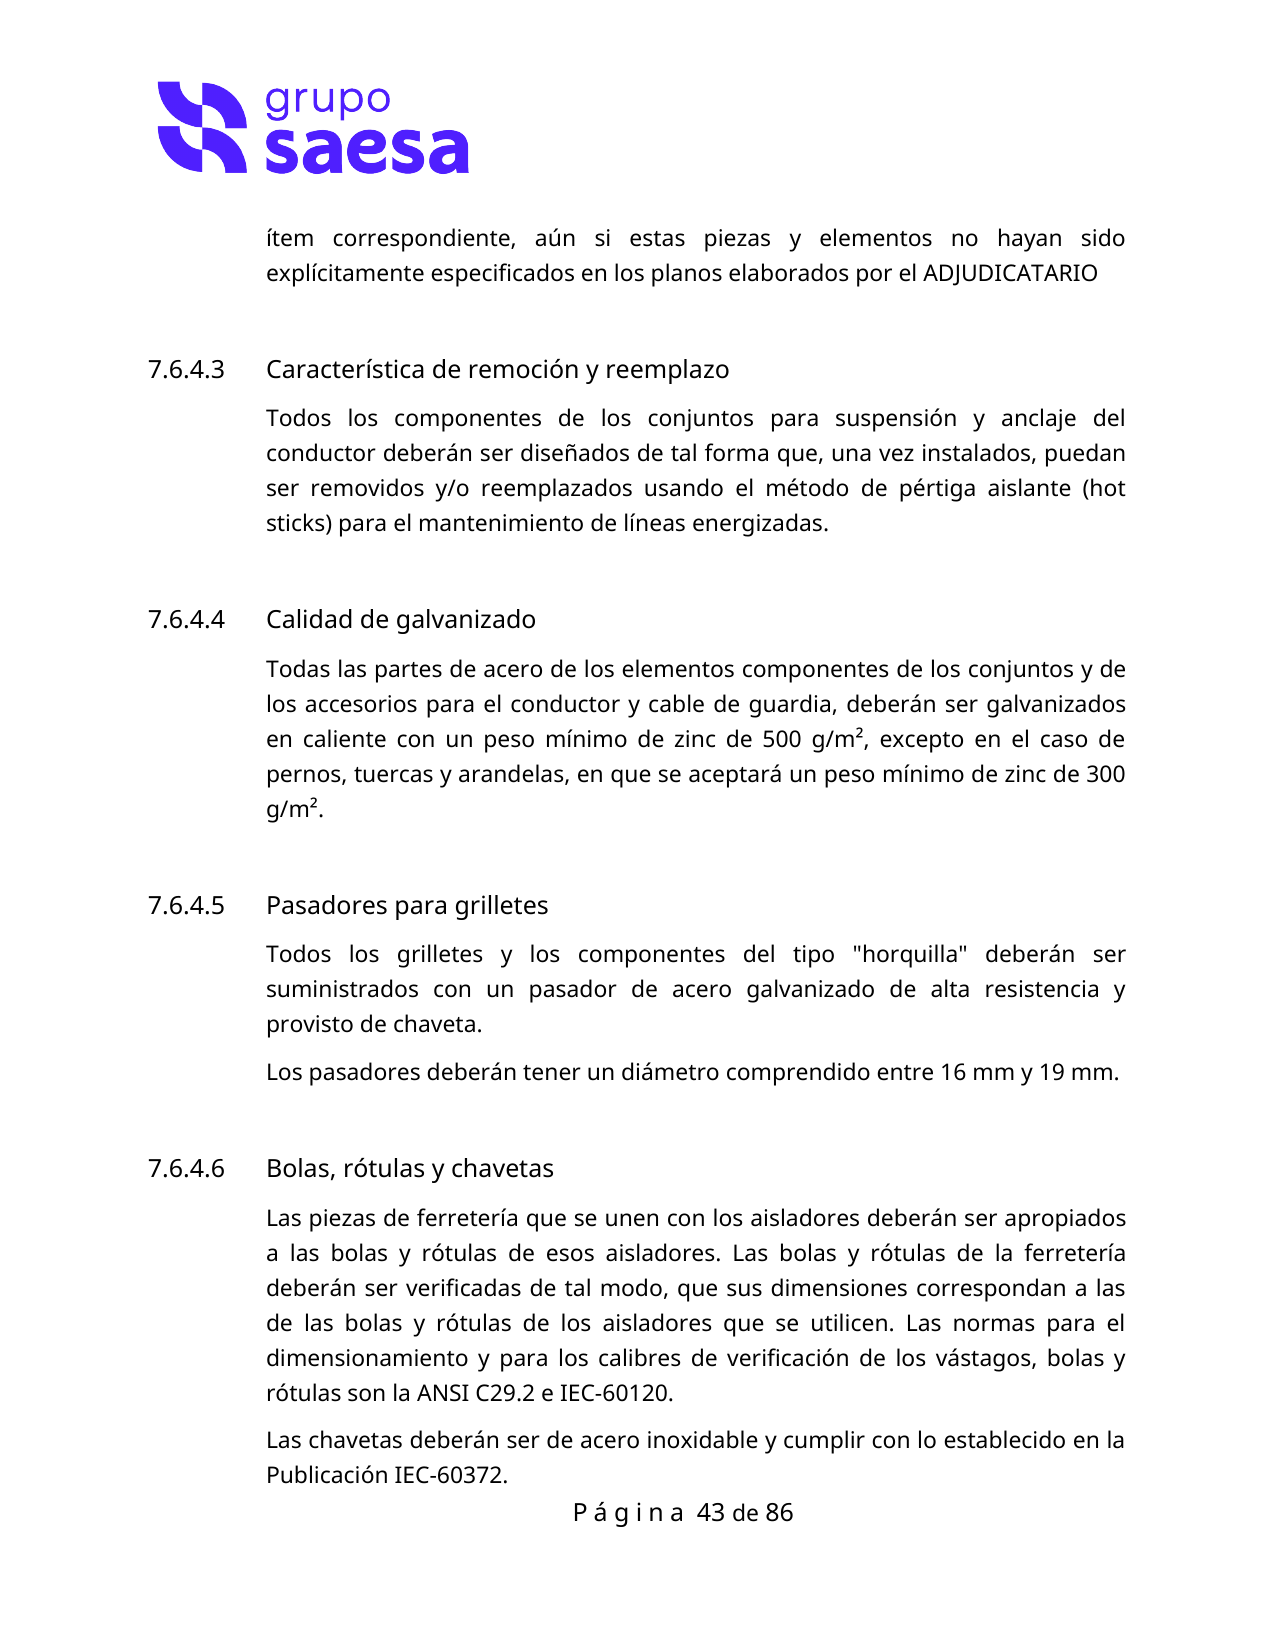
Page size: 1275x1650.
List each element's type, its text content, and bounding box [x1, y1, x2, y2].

text Todos los grilletes y los componentes del tipo "horquilla" deberán ser suministrados con un pasador de acero galvanizado de alta resistencia y provisto de chaveta. [266, 938, 1127, 1039]
text Las piezas de ferretería que se unen con los aisladores deberán ser apropiados a las bolas y rótulas de esos aisladores. Las bolas y rótulas de la ferretería deberán ser verificadas de tal modo, que sus dimensiones correspondan a las de las bolas y rótulas de los aisladores que se utilicen. Las normas para el dimensionamiento y para los calibres de verificación de los vástagos, bolas y rótulas son la ANSI C29.2 e IEC-60120. [266, 1201, 1127, 1408]
picture [147, 73, 478, 177]
text Las chavetas deberán ser de acero inoxidable y cumplir con lo establecido en la Publicación IEC-60372. [266, 1424, 1127, 1490]
text Todas las partes de acero de los elementos componentes de los conjuntos y de los accesorios para el conductor y cable de guardia, deberán ser galvanizados en caliente con un peso mínimo de zinc de 500 g/m², excepto en el caso de pernos, tuercas y arandelas, en que se aceptará un peso mínimo de zinc de 300 g/m². [266, 653, 1127, 824]
subtitle Bolas, rótulas y chavetas [148, 1151, 1127, 1185]
subtitle Pasadores para grilletes [148, 888, 1127, 922]
text Los pasadores deberán tener un diámetro comprendido entre 16 mm y 19 mm. [266, 1056, 1127, 1087]
subtitle Calidad de galvanizado [148, 602, 1127, 636]
text Todos los componentes de los conjuntos para suspensión y anclaje del conductor deberán ser diseñados de tal forma que, una vez instalados, puedan ser removidos y/o reemplazados usando el método de pértiga aislante (hot sticks) para el mantenimiento de líneas energizadas. [266, 402, 1127, 538]
subtitle Característica de remoción y reemplazo [148, 351, 1127, 386]
